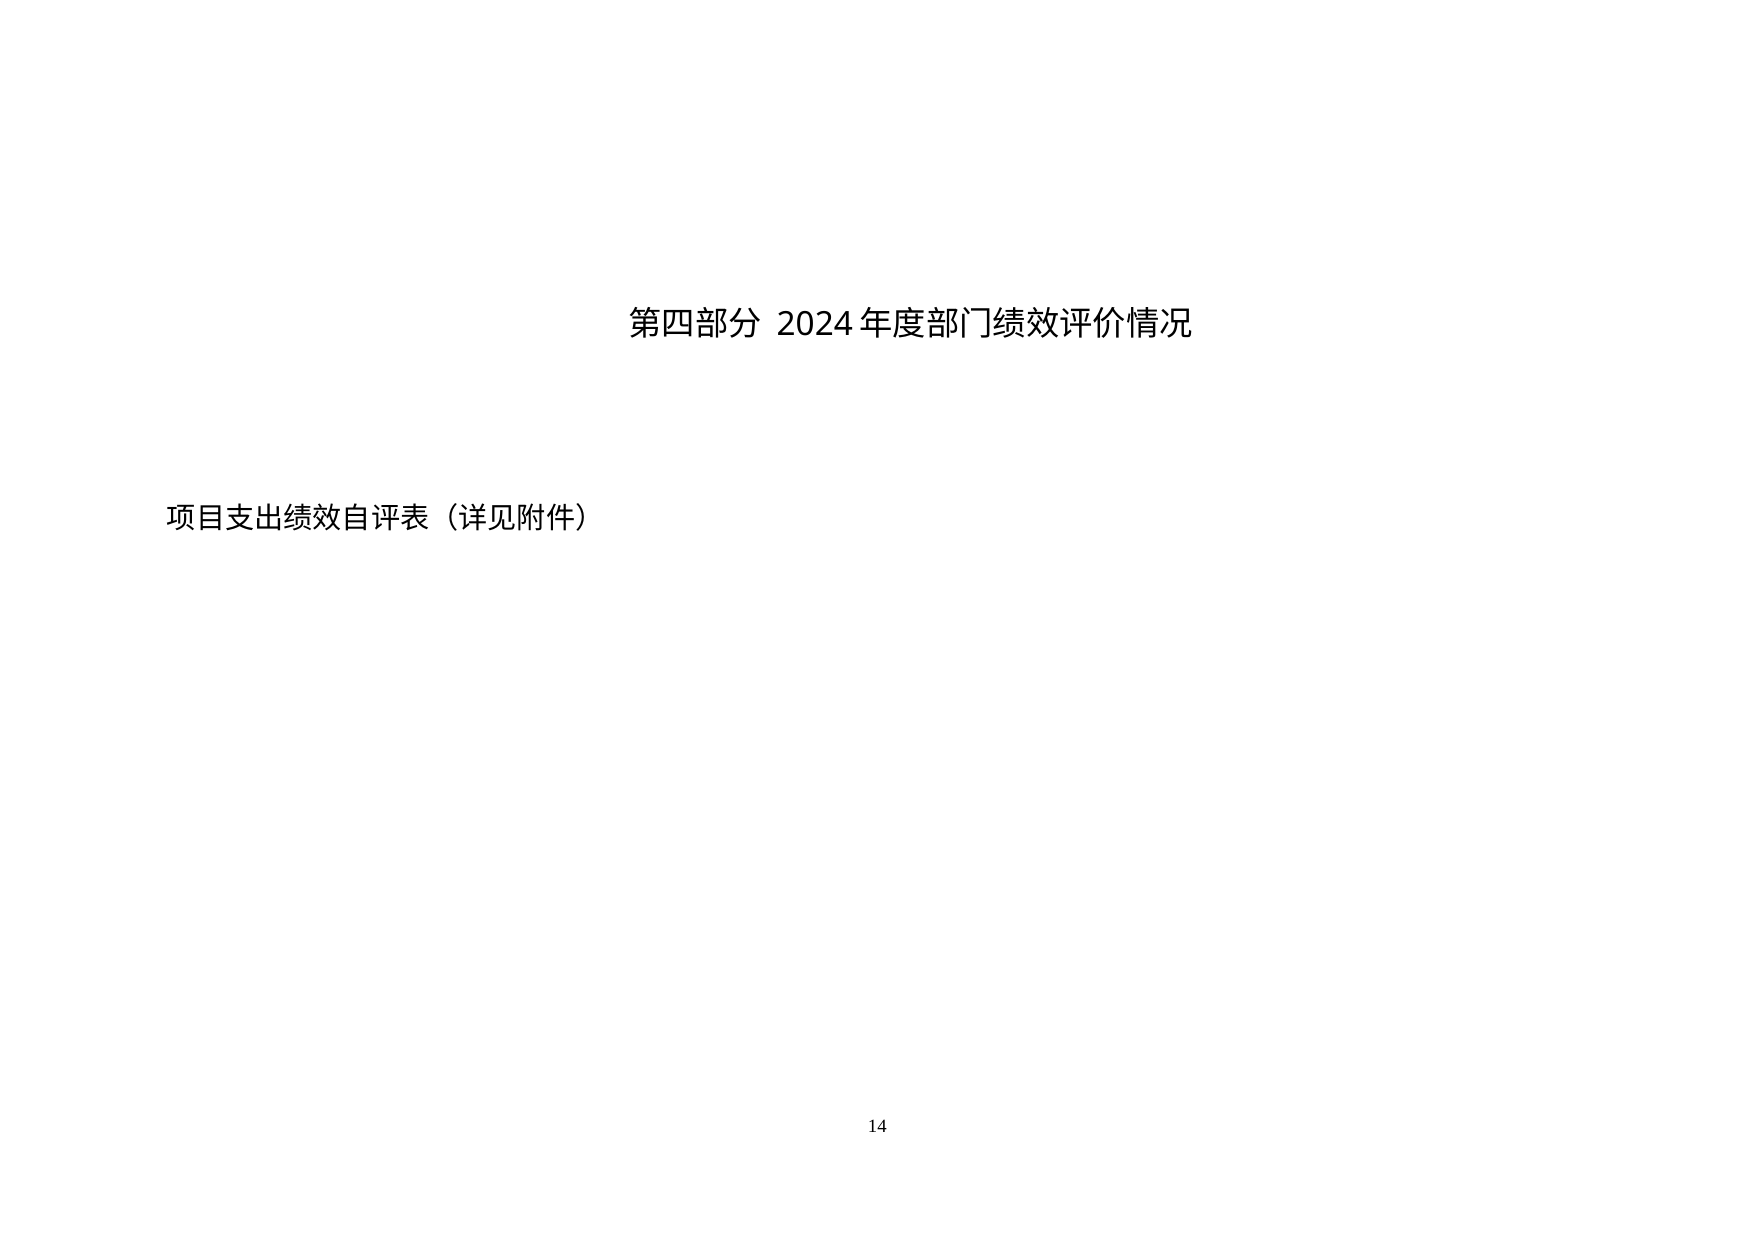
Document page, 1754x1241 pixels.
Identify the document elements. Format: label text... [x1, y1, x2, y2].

text 项目支出绩效自评表（详见附件） [118, 483, 1636, 548]
text 第四部分 2024年度部门绩效评价情况 [118, 288, 1636, 353]
